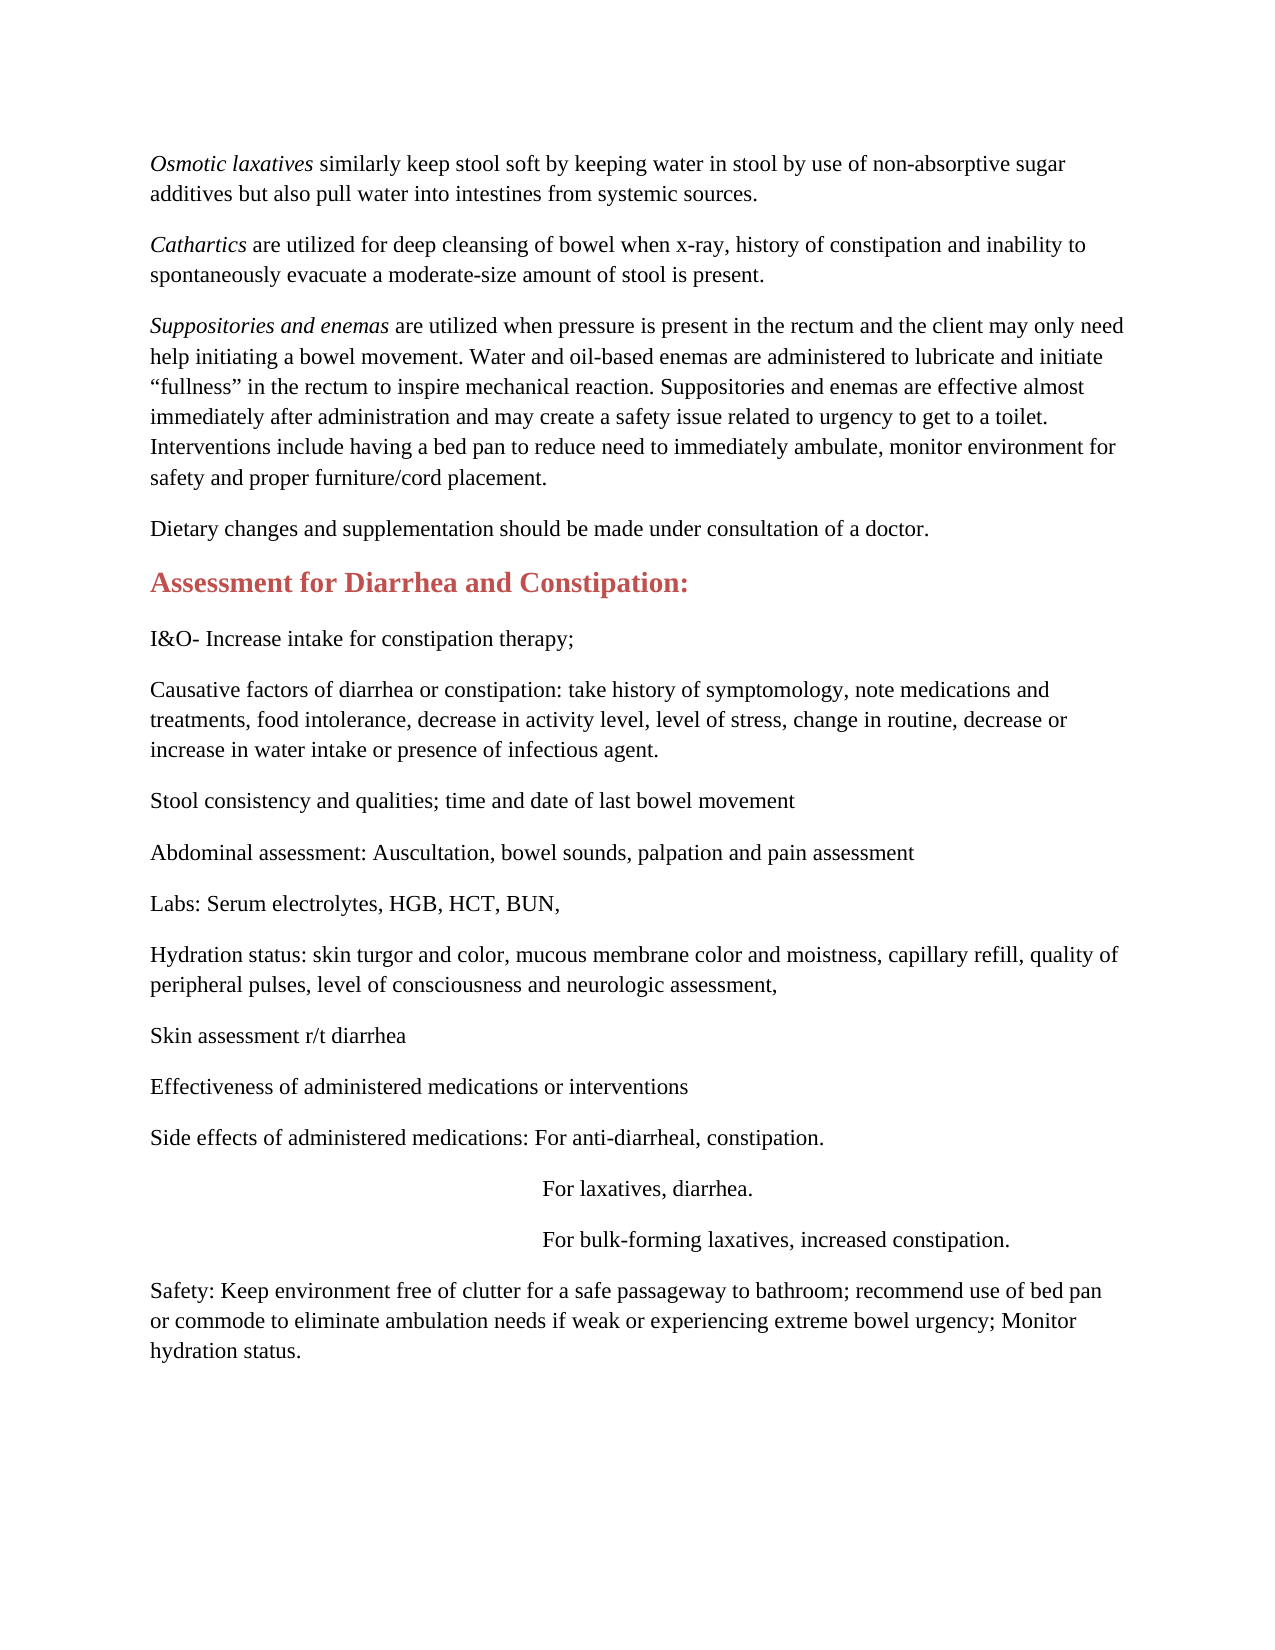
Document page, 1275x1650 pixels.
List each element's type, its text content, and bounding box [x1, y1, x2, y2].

text Skin assessment r/t diarrhea [150, 1022, 1125, 1048]
text Safety: Keep environment free of clutter for a safe passageway to bathroom; recommend use of bed pan or commode to eliminate ambulation needs if weak or experiencing extreme bowel urgency; Monitor hydration status. [150, 1277, 1125, 1364]
text Effectiveness of administered medications or interventions [150, 1073, 1125, 1099]
text Cathartics are utilized for deep cleansing of bowel when x-ray, history of constipation and inability to spontaneously evacuate a moderate-size amount of stool is present. [150, 231, 1125, 288]
text Dietary changes and supplementation should be made under consultation of a doctor. [150, 514, 1125, 541]
text Side effects of administered medications: For anti-diarrheal, constipation. [150, 1124, 1125, 1150]
text For bulk-forming laxatives, increased constipation. [525, 1226, 1125, 1252]
text For laxatives, diarrhea. [525, 1175, 1125, 1201]
text I&O- Increase intake for constipation therapy; [150, 625, 1125, 651]
text Abdominal assessment: Auscultation, bowel sounds, palpation and pain assessment [150, 838, 1125, 865]
text Hydration status: skin turgor and color, mucous membrane color and moistness, capillary refill, quality of peripheral pulses, level of consciousness and neurologic assessment, [150, 941, 1125, 997]
text Osmotic laxatives similarly keep stool soft by keeping water in stool by use of non-absorptive sugar additives but also pull water into intestines from systemic sources. [150, 150, 1125, 207]
text Causative factors of diarrhea or constipation: take history of symptomology, note medications and treatments, food intolerance, decrease in activity level, level of stress, change in routine, decrease or increase in water intake or presence of infectious agent. [150, 676, 1125, 763]
text Labs: Serum electrolytes, HGB, HCT, BUN, [150, 889, 1125, 916]
text Assessment for Diarrhea and Constipation: [150, 566, 1125, 599]
text Stool consistency and qualities; time and date of last bowel movement [150, 787, 1125, 814]
text Suppositories and enemas are utilized when pressure is present in the rectum and the client may only need help initiating a bowel movement. Water and oil-based enemas are administered to lubricate and initiate “fullness” in the rectum to inspire mechanical reaction. Suppositories and enemas are effective almost immediately after administration and may create a safety issue related to urgency to get to a toilet. Interventions include having a bed pan to reduce need to immediately ambulate, monitor environment for safety and proper furniture/cord placement. [150, 312, 1125, 490]
